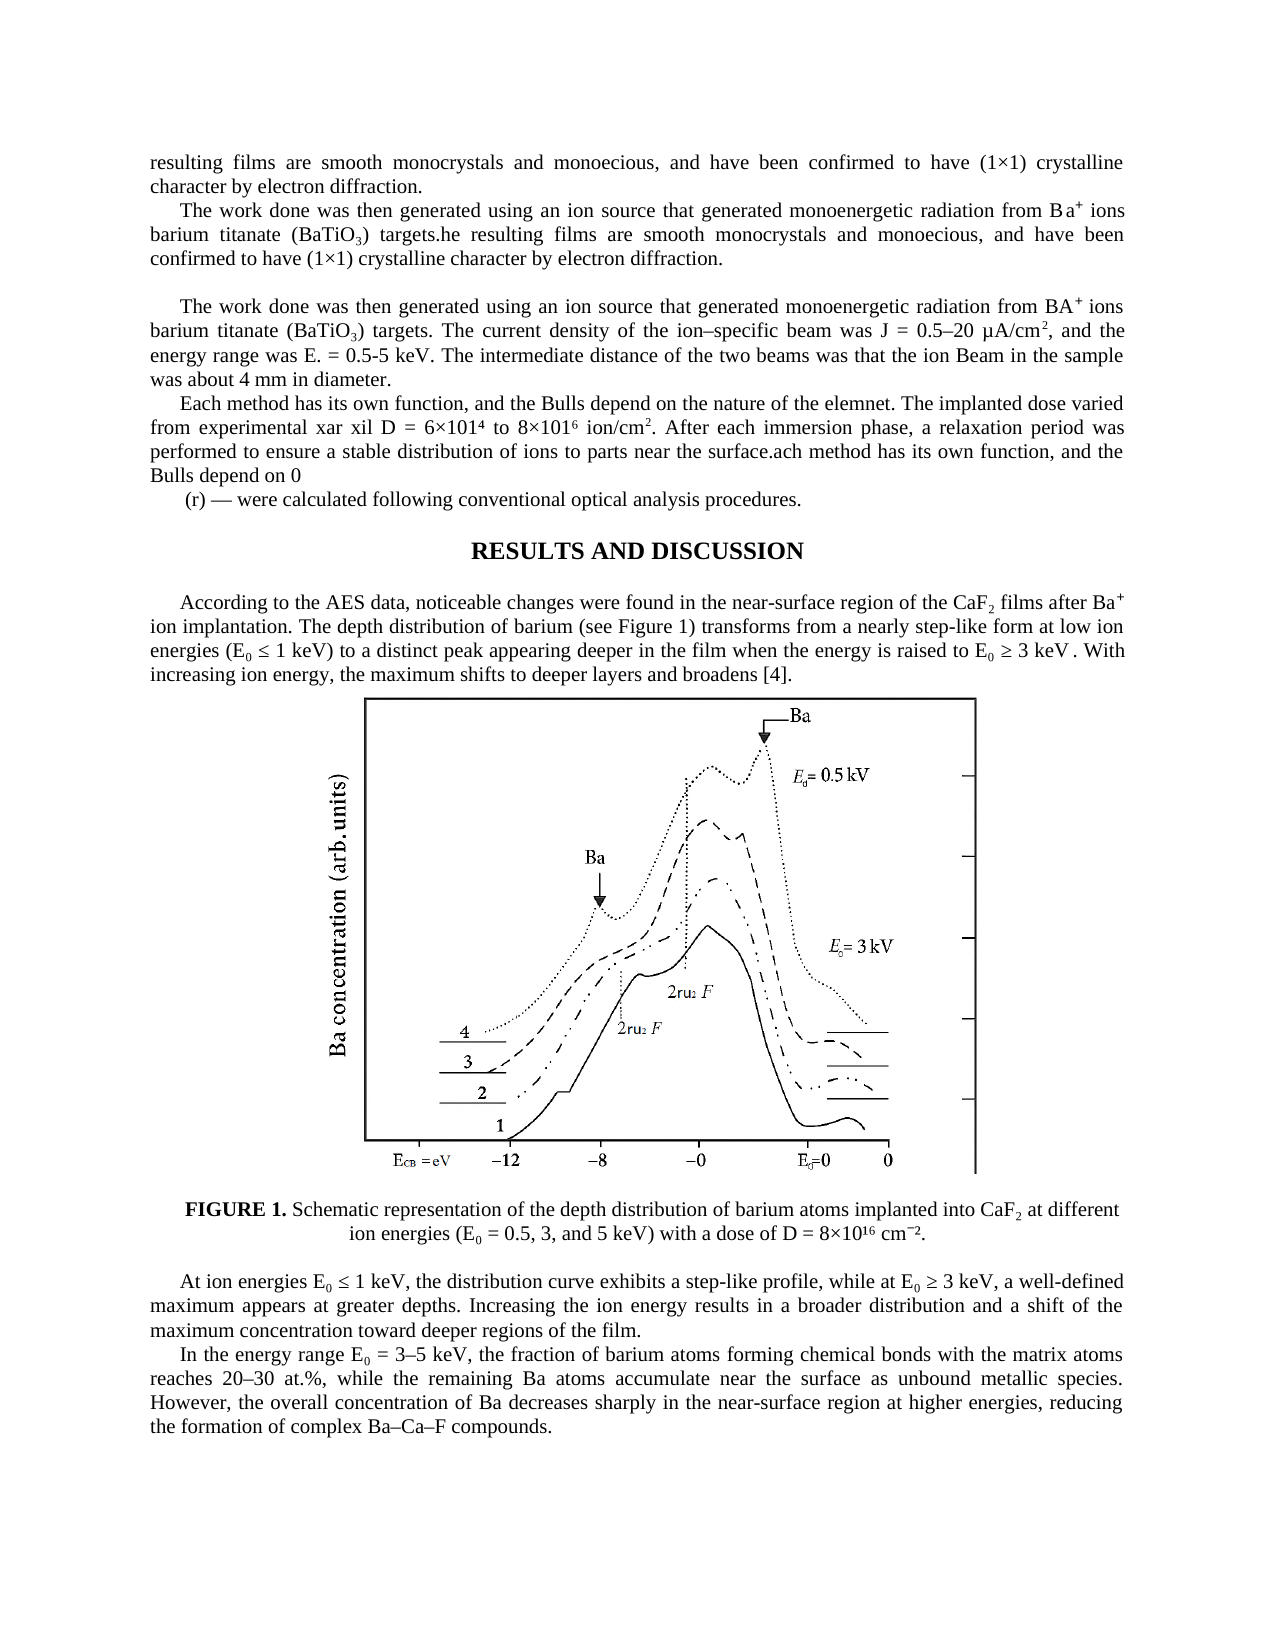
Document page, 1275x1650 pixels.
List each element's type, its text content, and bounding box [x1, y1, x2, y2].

text The work done was then generated using an ion source that generated monoenergetic radiation from BA⁺ ions barium titanate (BaTiO₃) targets. The current density of the ion–specific beam was J = 0.5–20 µA/cm2, and the energy range was E. = 0.5-5 keV. The intermediate distance of the two beams was that the ion Beam in the sample was about 4 mm in diameter. [150, 294, 1125, 391]
text The work done was then generated using an ion source that generated monoenergetic radiation from Ba⁺ ions barium titanate (BaTiO₃) targets.he resulting films are smooth monocrystals and monoecious, and have been confirmed to have (1×1) crystalline character by electron diffraction. [150, 198, 1125, 270]
text At ion energies E₀ ≤ 1 keV, the distribution curve exhibits a step-like profile, while at E₀ ≥ 3 keV, a well-defined maximum appears at greater depths. Increasing the ion energy results in a broader distribution and a shift of the maximum concentration toward deeper regions of the film. [150, 1269, 1125, 1342]
text Each method has its own function, and the Bulls depend on the nature of the elemnet. The implanted dose varied from experimental xar xil D = 6×101⁴ to 8×101⁶ ion/cm2. After each immersion phase, a relaxation period was performed to ensure a stable distribution of ions to parts near the surface.ach method has its own function, and the Bulls depend on 0 [150, 391, 1125, 487]
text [150, 150, 1125, 198]
text FIGURE 1. Schematic representation of the depth distribution of barium atoms implanted into CaF₂ at different ion energies (E₀ = 0.5, 3, and 5 keV) with a dose of D = 8×10¹⁶ cm⁻². [150, 1197, 1125, 1245]
picture [304, 686, 1000, 1174]
text RESULTS AND DISCUSSION [150, 536, 1125, 565]
text According to the AES data, noticeable changes were found in the near-surface region of the CaF₂ films after Ba⁺ ion implantation. The depth distribution of barium (see Figure 1) transforms from a nearly step-like form at low ion energies (E₀ ≤ 1 keV) to a distinct peak appearing deeper in the film when the energy is raised to E₀ ≥ 3 keV. With increasing ion energy, the maximum shifts to deeper layers and broadens [4]. [150, 590, 1125, 686]
text In the energy range E₀ = 3–5 keV, the fraction of barium atoms forming chemical bonds with the matrix atoms reaches 20–30 at.%, while the remaining Ba atoms accumulate near the surface as unbound metallic species. However, the overall concentration of Ba decreases sharply in the near-surface region at higher energies, reducing the formation of complex Ba–Ca–F compounds. [150, 1342, 1125, 1438]
text (r) — were calculated following conventional optical analysis procedures. [150, 487, 1125, 511]
